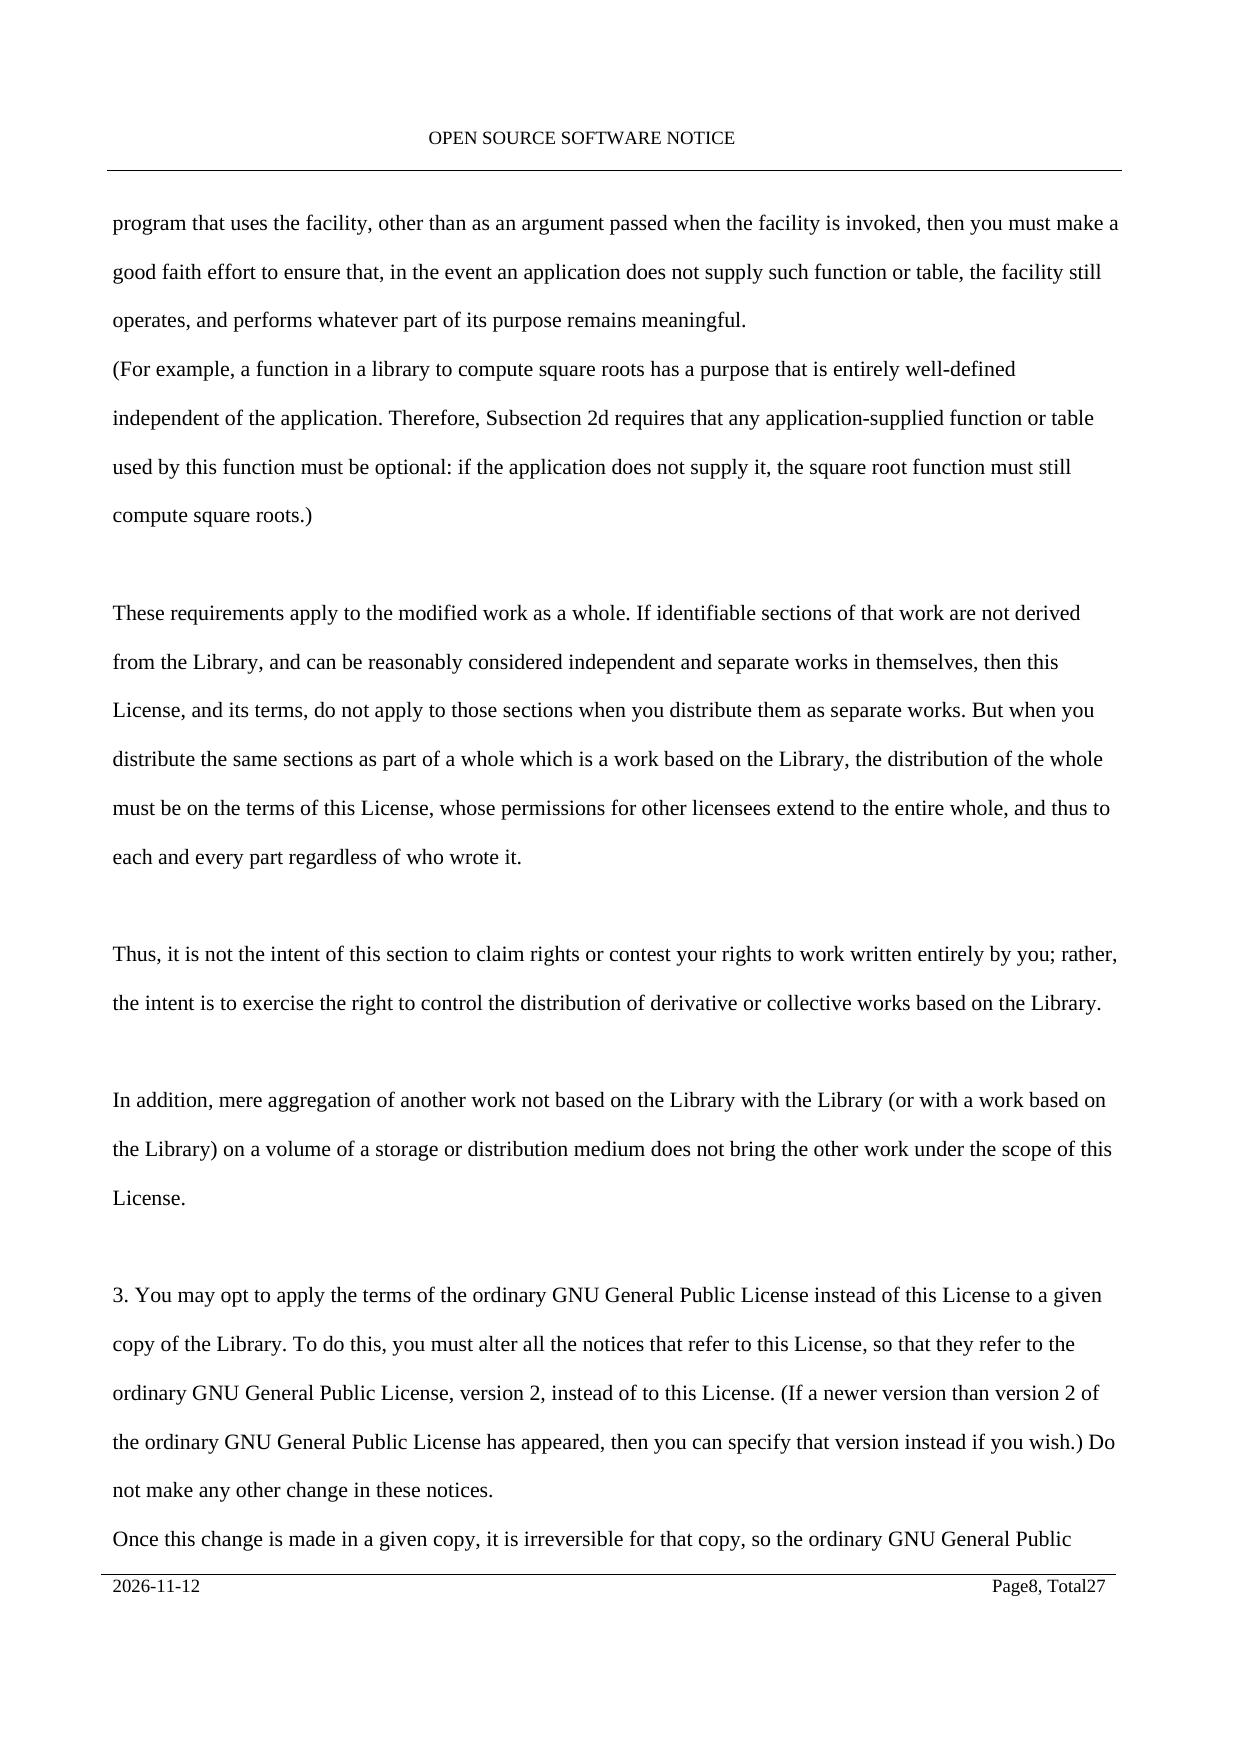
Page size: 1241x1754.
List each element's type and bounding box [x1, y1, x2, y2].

text [112, 206, 1128, 1555]
